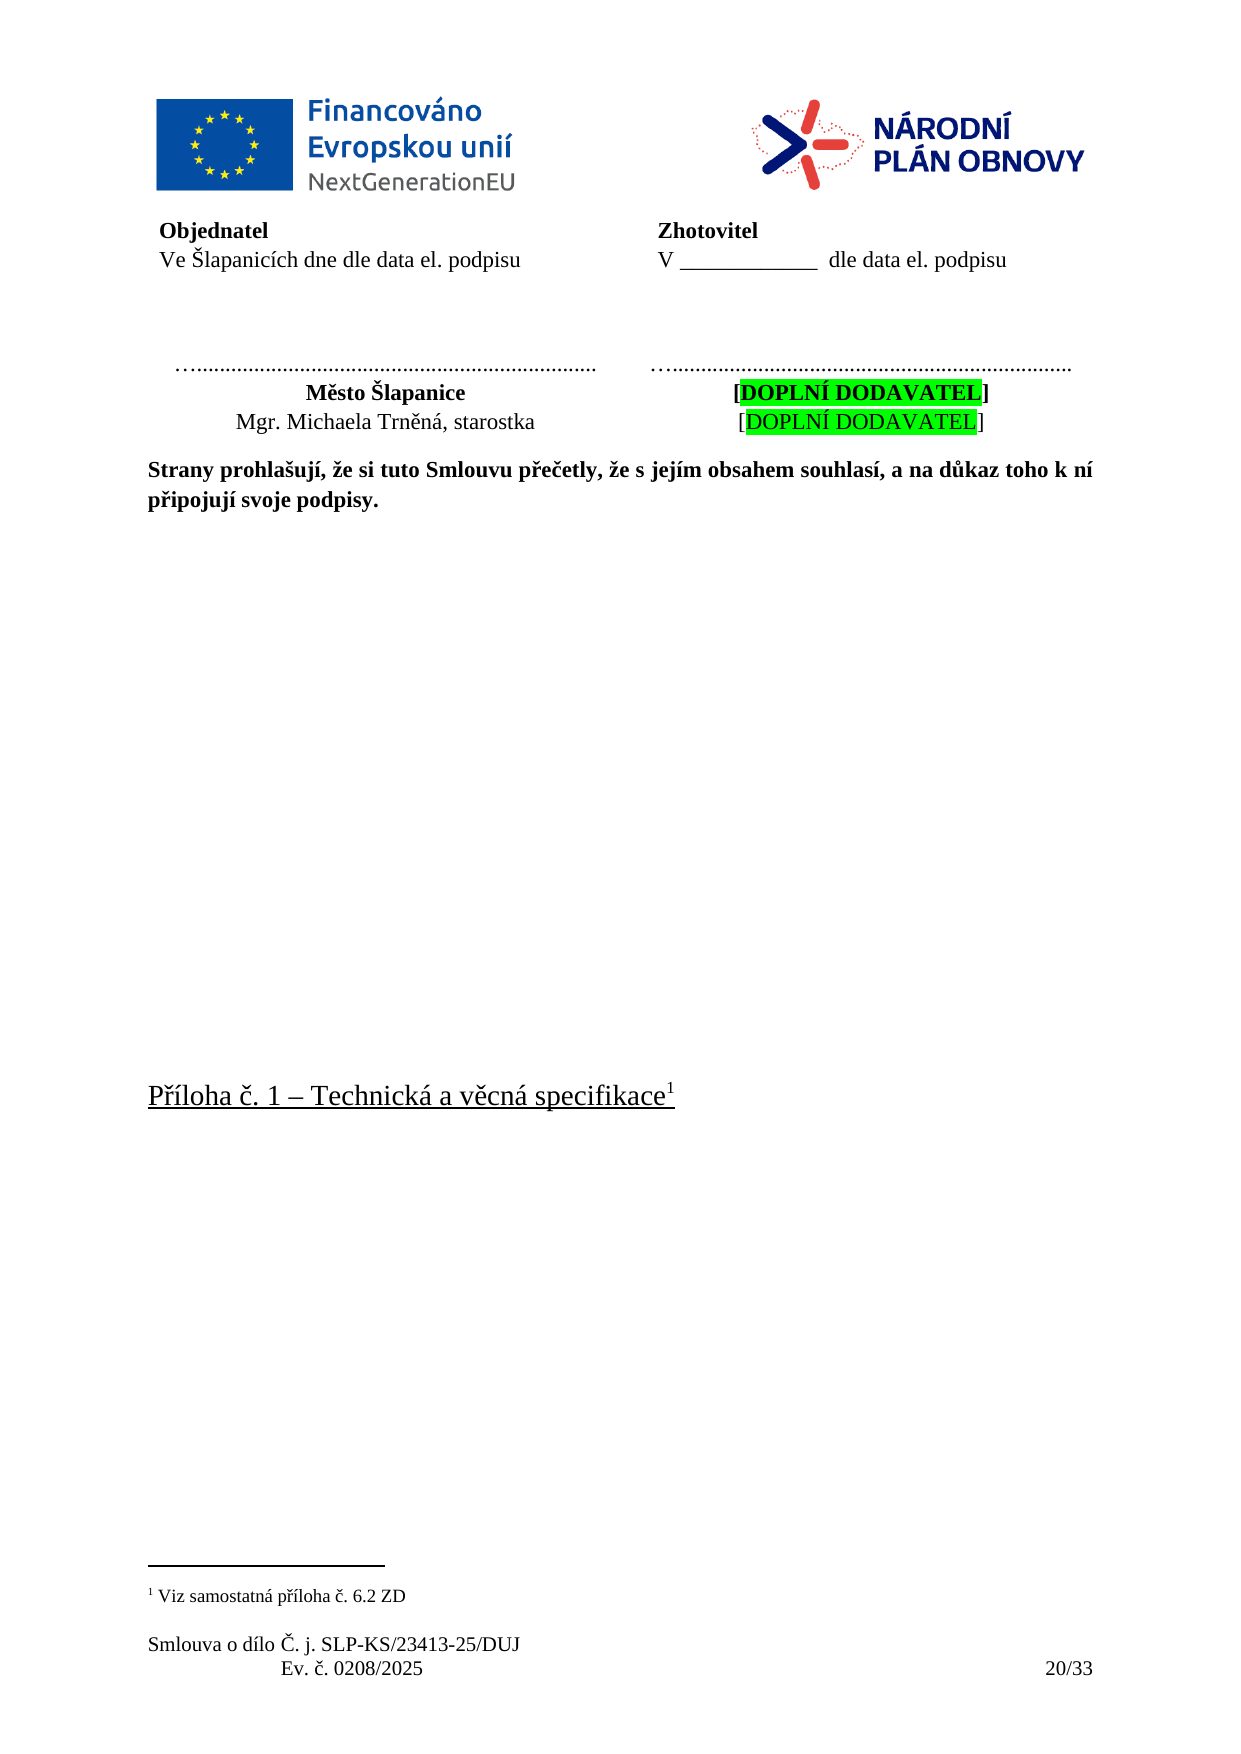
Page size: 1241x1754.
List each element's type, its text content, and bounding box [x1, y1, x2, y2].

picture [147, 86, 1093, 203]
table_header Zhotovitel V ____________ dle data el. podpisu [623, 215, 1099, 348]
list Příloha č. 1 – Technická a věcná specifikace [148, 1078, 1093, 1111]
table_cell …...................................................................... [DOPLNÍ DODAVATEL] [DOPLNÍ DODAVATEL] [623, 348, 1099, 454]
table_cell …...................................................................... Město Šlapanice Mgr. Michaela Trněná, starostka [148, 348, 623, 454]
table_header Objednatel Ve Šlapanicích dne dle data el. podpisu [148, 215, 623, 348]
text Strany prohlašují, že si tuto Smlouvu přečetly, že s jejím obsahem souhlasí, a na důkaz toho k ní připojují svoje podpisy. [148, 454, 1093, 513]
